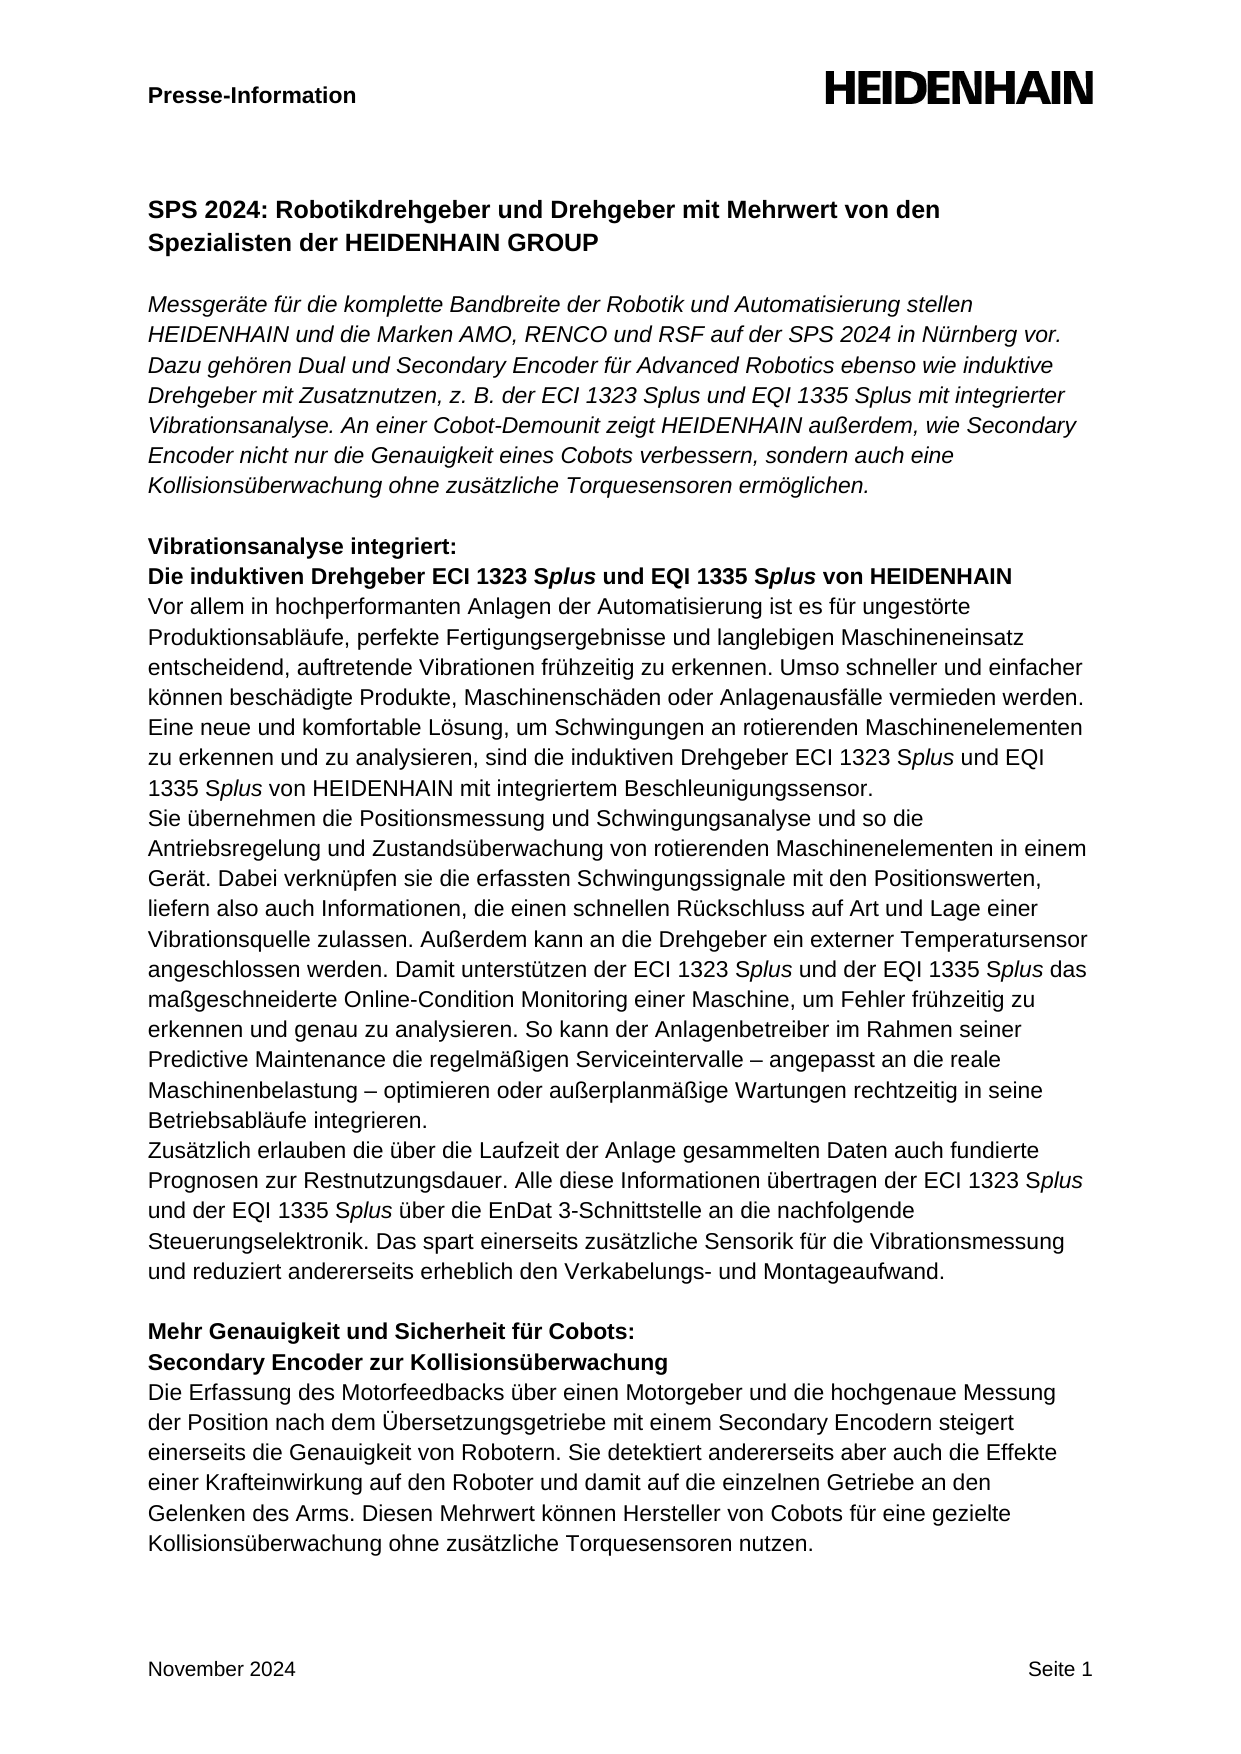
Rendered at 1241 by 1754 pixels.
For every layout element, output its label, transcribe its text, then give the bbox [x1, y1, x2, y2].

text Mehr Genauigkeit und Sicherheit für Cobots: [148, 1318, 1093, 1344]
text Zusätzlich erlauben die über die Laufzeit der Anlage gesammelten Daten auch fundierte Prognosen zur Restnutzungsdauer. Alle diese Informationen übertragen der ECI 1323 Splus und der EQI 1335 Splus über die EnDat 3-Schnittstelle an die nachfolgende Steuerungselektronik. Das spart einerseits zusätzliche Sensorik für die Vibrationsmessung und reduziert andererseits erheblich den Verkabelungs- und Montageaufwand. [148, 1137, 1093, 1284]
text Messgeräte für die komplette Bandbreite der Robotik und Automatisierung stellen HEIDENHAIN und die Marken AMO, RENCO und RSF auf der SPS 2024 in Nürnberg vor. Dazu gehören Dual und Secondary Encoder für Advanced Robotics ebenso wie induktive Drehgeber mit Zusatznutzen, z. B. der ECI 1323 Splus und EQI 1335 Splus mit integrierter Vibrationsanalyse. An einer Cobot-Demounit zeigt HEIDENHAIN außerdem, wie Secondary Encoder nicht nur die Genauigkeit eines Cobots verbessern, sondern auch eine Kollisionsüberwachung ohne zusätzliche Torquesensoren ermöglichen. [148, 291, 1093, 499]
text Die Erfassung des Motorfeedbacks über einen Motorgeber und die hochgenaue Messung der Position nach dem Übersetzungsgetriebe mit einem Secondary Encodern steigert einerseits die Genauigkeit von Robotern. Sie detektiert andererseits aber auch die Effekte einer Krafteinwirkung auf den Roboter und damit auf die einzelnen Getriebe an den Gelenken des Arms. Diesen Mehrwert können Hersteller von Cobots für eine gezielte Kollisionsüberwachung ohne zusätzliche Torquesensoren nutzen. [148, 1379, 1093, 1556]
text Vor allem in hochperformanten Anlagen der Automatisierung ist es für ungestörte Produktionsabläufe, perfekte Fertigungsergebnisse und langlebigen Maschineneinsatz entscheidend, auftretende Vibrationen frühzeitig zu erkennen. Umso schneller und einfacher können beschädigte Produkte, Maschinenschäden oder Anlagenausfälle vermieden werden. Eine neue und komfortable Lösung, um Schwingungen an rotierenden Maschinenelementen zu erkennen und zu analysieren, sind die induktiven Drehgeber ECI 1323 Splus und EQI 1335 Splus von HEIDENHAIN mit integriertem Beschleunigungssensor. [148, 593, 1093, 801]
text SPS 2024: Robotikdrehgeber und Drehgeber mit Mehrwert von den Spezialisten der HEIDENHAIN GROUP [148, 195, 1078, 257]
picture [825, 71, 1093, 104]
text Vibrationsanalyse integriert: [148, 533, 1093, 559]
text Sie übernehmen die Positionsmessung und Schwingungsanalyse und so die Antriebsregelung und Zustandsüberwachung von rotierenden Maschinenelementen in einem Gerät. Dabei verknüpfen sie die erfassten Schwingungssignale mit den Positionswerten, liefern also auch Informationen, die einen schnellen Rückschluss auf Art und Lage einer Vibrationsquelle zulassen. Außerdem kann an die Drehgeber ein externer Temperatursensor angeschlossen werden. Damit unterstützen der ECI 1323 Splus und der EQI 1335 Splus das maßgeschneiderte Online-Condition Monitoring einer Maschine, um Fehler frühzeitig zu erkennen und genau zu analysieren. So kann der Anlagenbetreiber im Rahmen seiner Predictive Maintenance die regelmäßigen Serviceintervalle – angepasst an die reale Maschinenbelastung – optimieren oder außerplanmäßige Wartungen rechtzeitig in seine Betriebsabläufe integrieren. [148, 805, 1093, 1133]
text Secondary Encoder zur Kollisionsüberwachung [148, 1348, 1093, 1375]
text Die induktiven Drehgeber ECI 1323 Splus und EQI 1335 Splus von HEIDENHAIN [148, 563, 1093, 589]
